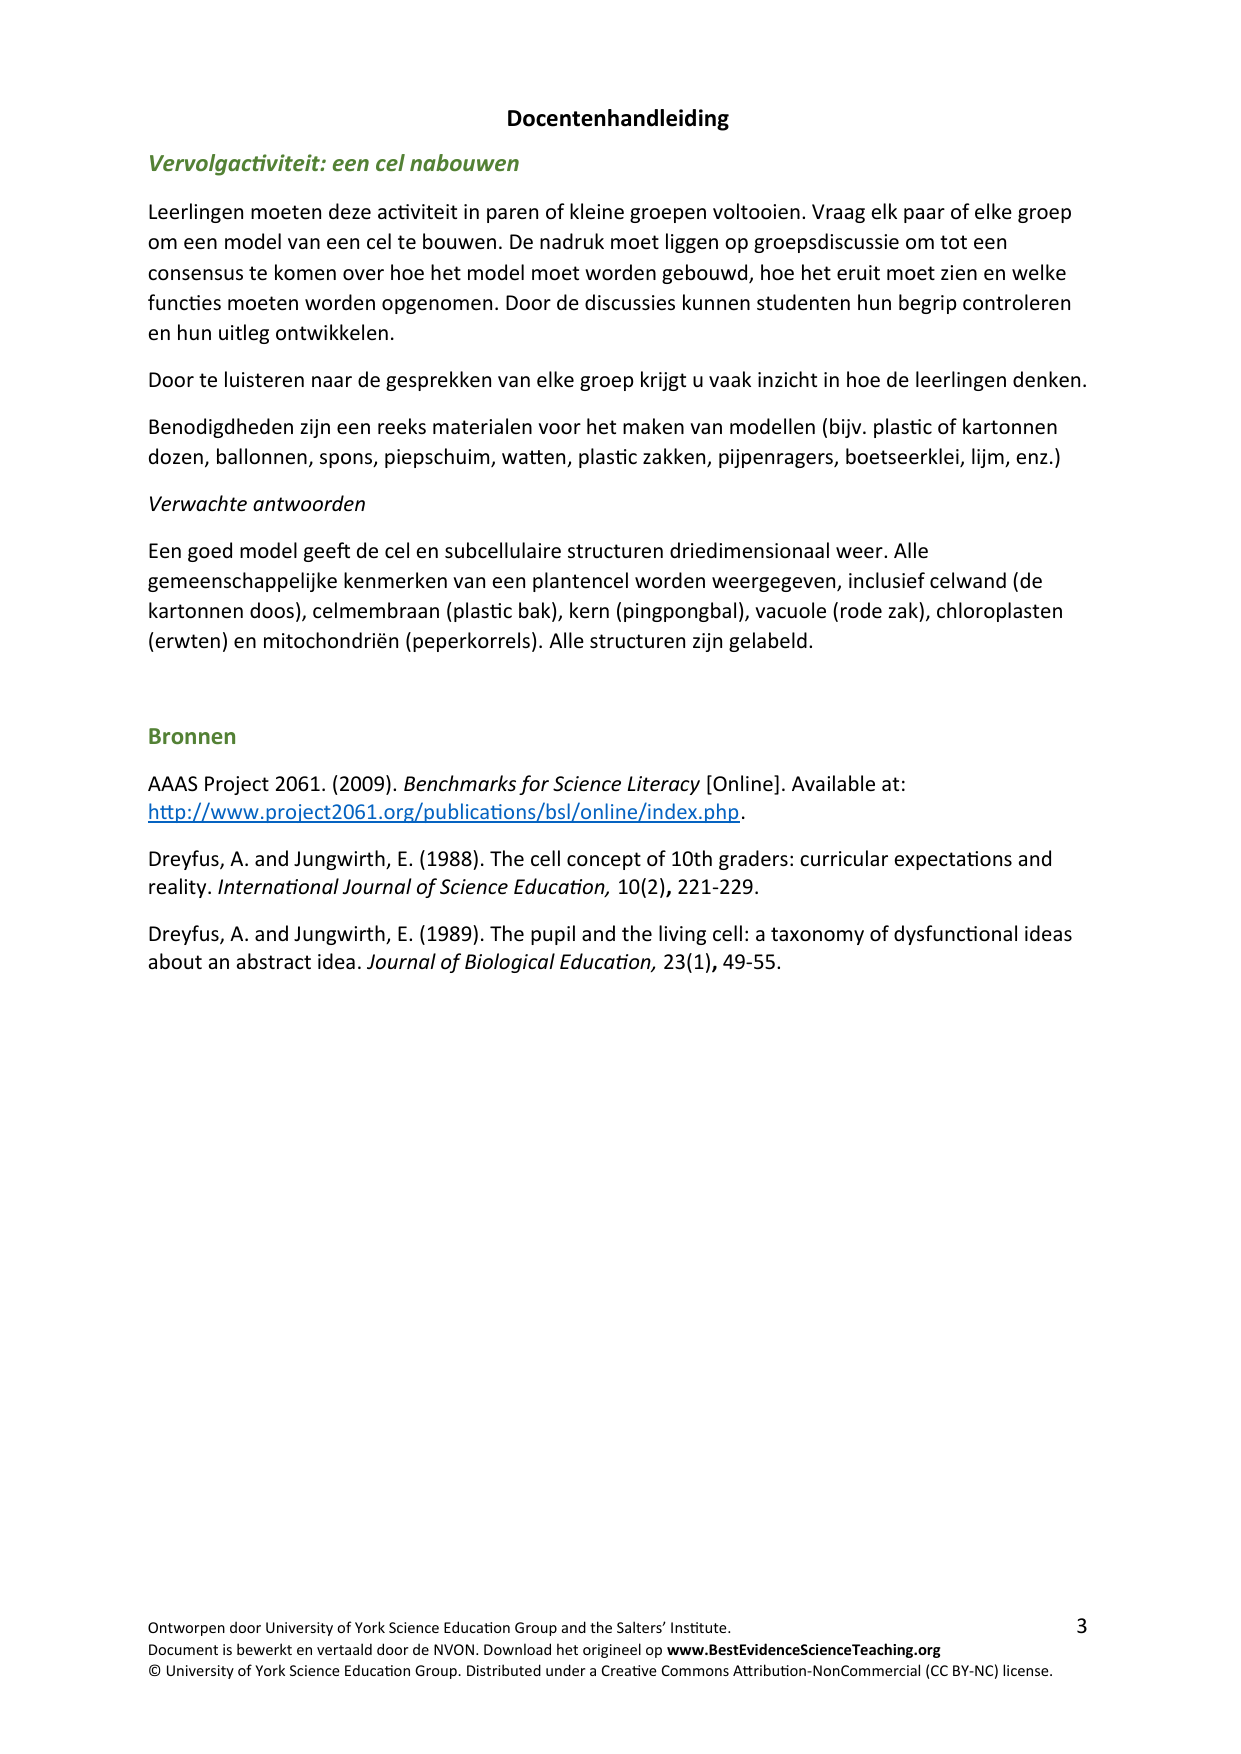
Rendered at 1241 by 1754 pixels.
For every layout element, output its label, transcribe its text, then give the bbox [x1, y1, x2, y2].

text Benodigdheden zijn een reeks materialen voor het maken van modellen (bijv. plastic of kartonnen dozen, ballonnen, spons, piepschuim, watten, plastic zakken, pijpenragers, boetseerklei, lijm, enz.) [148, 412, 1093, 470]
text Dreyfus, A. and Jungwirth, E. (1989). The pupil and the living cell: a taxonomy of dysfunctional ideas about an abstract idea. Journal of Biological Education, 23(1), 49-55. [148, 919, 1093, 975]
text Dreyfus, A. and Jungwirth, E. (1988). The cell concept of 10th graders: curricular expectations and reality. International Journal of Science Education, 10(2), 221-229. [148, 844, 1093, 900]
text Vervolgactiviteit: een cel nabouwen [148, 148, 1093, 178]
text Leerlingen moeten deze activiteit in paren of kleine groepen voltooien. Vraag elk paar of elke groep om een ​​model van een cel te bouwen. De nadruk moet liggen op groepsdiscussie om tot een consensus te komen over hoe het model moet worden gebouwd, hoe het eruit moet zien en welke functies moeten worden opgenomen. Door de discussies kunnen studenten hun begrip controleren en hun uitleg ontwikkelen. [148, 197, 1093, 346]
text Een goed model geeft de cel en subcellulaire structuren driedimensionaal weer. Alle gemeenschappelijke kenmerken van een plantencel worden weergegeven, inclusief celwand (de kartonnen doos), celmembraan (plastic bak), kern (pingpongbal), vacuole (rode zak), chloroplasten (erwten) en mitochondriën (peperkorrels). Alle structuren zijn gelabeld. [148, 536, 1093, 654]
text Verwachte antwoorden [148, 489, 1093, 517]
text Bronnen [148, 720, 1093, 751]
text AAAS Project 2061. (2009). Benchmarks for Science Literacy [Online]. Available at: http://www.project2061.org/publications/bsl/online/index.php. [148, 769, 1093, 825]
text Door te luisteren naar de gesprekken van elke groep krijgt u vaak inzicht in hoe de leerlingen denken. [148, 365, 1093, 393]
